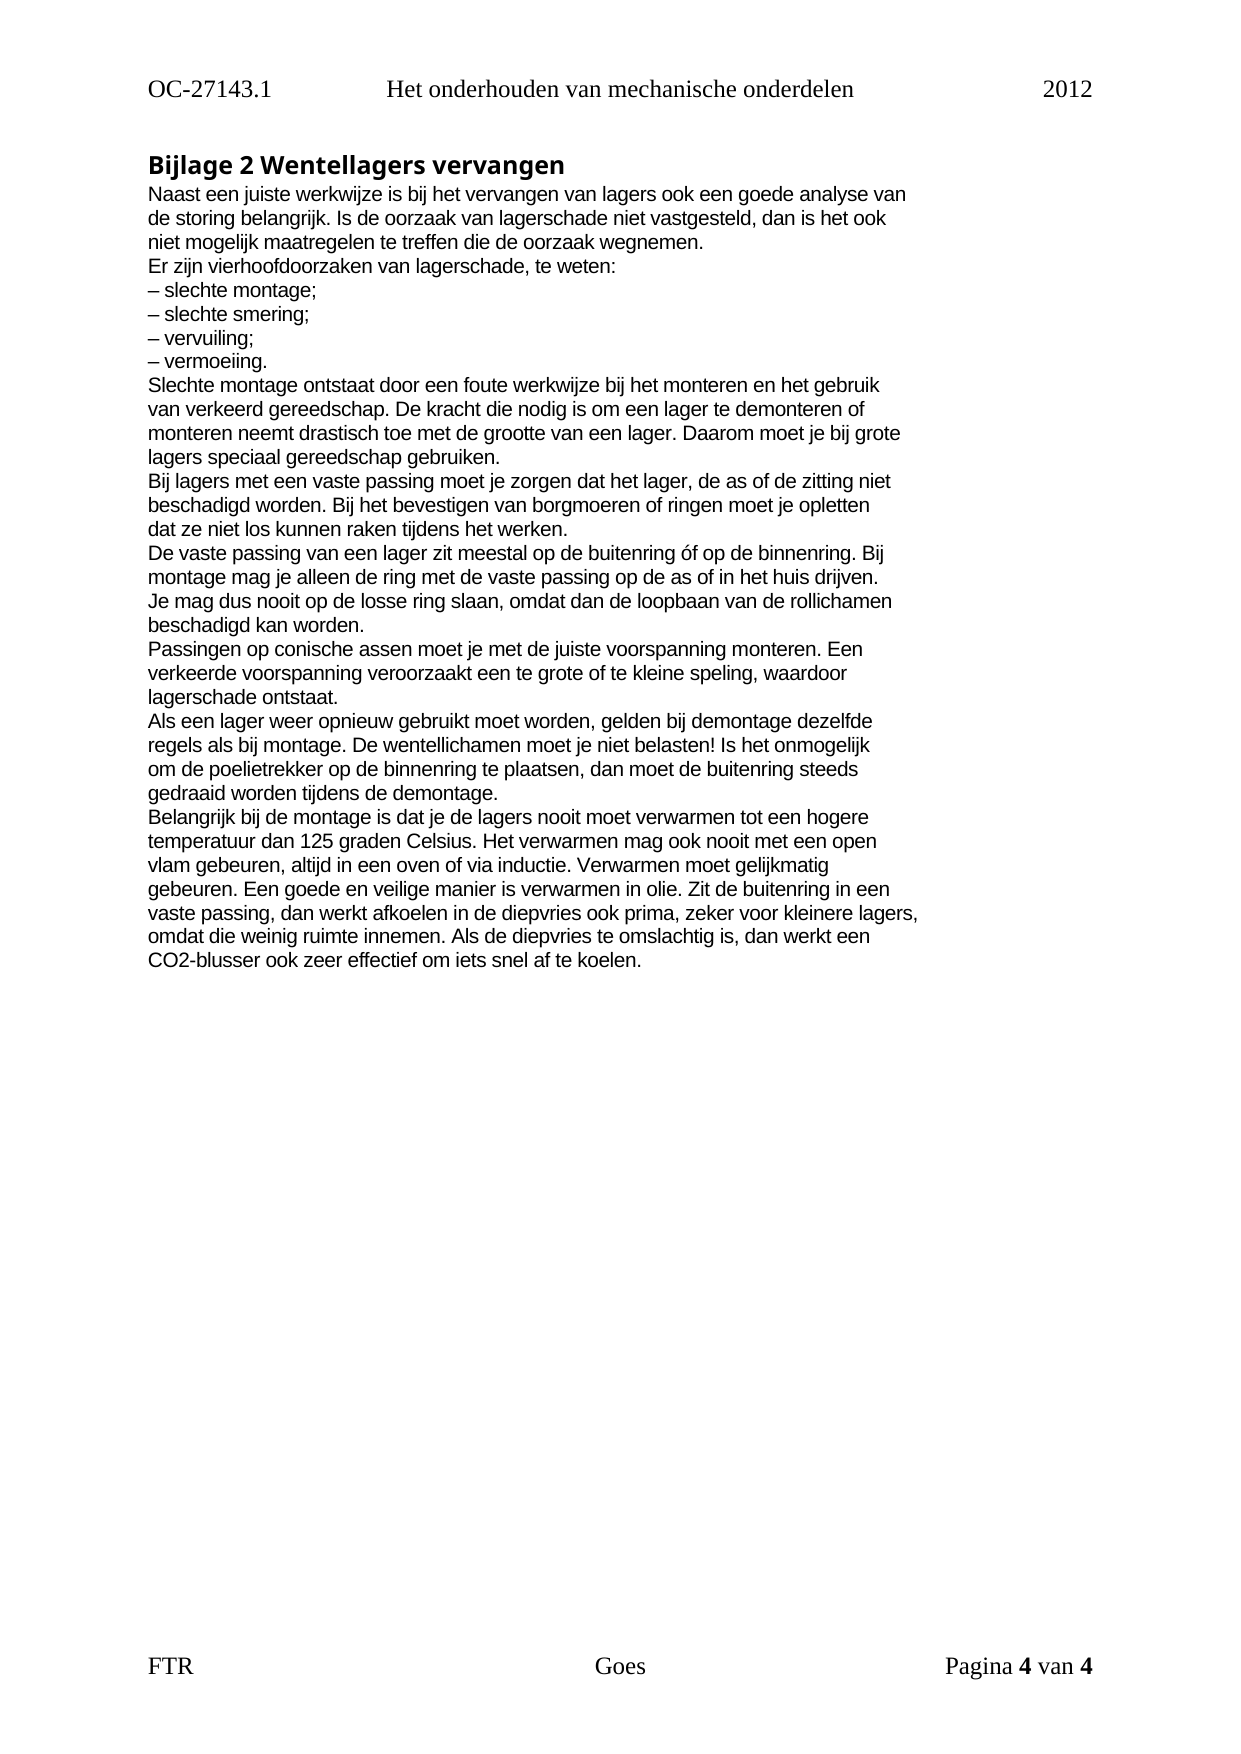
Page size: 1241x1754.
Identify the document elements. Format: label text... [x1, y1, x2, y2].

text lagers speciaal gereedschap gebruiken. [148, 445, 1093, 469]
text Bij lagers met een vaste passing moet je zorgen dat het lager, de as of de zitting niet [148, 469, 1093, 493]
text beschadigd kan worden. [148, 613, 1093, 637]
text gebeuren. Een goede en veilige manier is verwarmen in olie. Zit de buitenring in een [148, 876, 1093, 900]
text CO2-blusser ook zeer effectief om iets snel af te koelen. [148, 948, 1093, 972]
text lagerschade ontstaat. [148, 685, 1093, 709]
text Slechte montage ontstaat door een foute werkwijze bij het monteren en het gebruik [148, 373, 1093, 397]
text monteren neemt drastisch toe met de grootte van een lager. Daarom moet je bij grote [148, 421, 1093, 445]
text verkeerde voorspanning veroorzaakt een te grote of te kleine speling, waardoor [148, 661, 1093, 685]
text Je mag dus nooit op de losse ring slaan, omdat dan de loopbaan van de rollichamen [148, 589, 1093, 613]
text gedraaid worden tijdens de demontage. [148, 781, 1093, 804]
text – vermoeiing. [148, 349, 1093, 373]
text montage mag je alleen de ring met de vaste passing op de as of in het huis drijven. [148, 565, 1093, 589]
text – vervuiling; [148, 325, 1093, 349]
text Er zijn vierhoofdoorzaken van lagerschade, te weten: [148, 253, 1093, 277]
text vaste passing, dan werkt afkoelen in de diepvries ook prima, zeker voor kleinere lagers, [148, 900, 1093, 924]
text niet mogelijk maatregelen te treffen die de oorzaak wegnemen. [148, 229, 1093, 253]
text de storing belangrijk. Is de oorzaak van lagerschade niet vastgesteld, dan is het ook [148, 206, 1093, 229]
text omdat die weinig ruimte innemen. Als de diepvries te omslachtig is, dan werkt een [148, 924, 1093, 948]
text vlam gebeuren, altijd in een oven of via inductie. Verwarmen moet gelijkmatig [148, 852, 1093, 876]
text temperatuur dan 125 graden Celsius. Het verwarmen mag ook nooit met een open [148, 828, 1093, 852]
text – slechte smering; [148, 301, 1093, 325]
text van verkeerd gereedschap. De kracht die nodig is om een lager te demonteren of [148, 397, 1093, 421]
text Naast een juiste werkwijze is bij het vervangen van lagers ook een goede analyse van [148, 182, 1093, 206]
text regels als bij montage. De wentellichamen moet je niet belasten! Is het onmogelijk [148, 733, 1093, 757]
text om de poelietrekker op de binnenring te plaatsen, dan moet de buitenring steeds [148, 757, 1093, 781]
text Als een lager weer opnieuw gebruikt moet worden, gelden bij demontage dezelfde [148, 709, 1093, 733]
text – slechte montage; [148, 277, 1093, 301]
text Belangrijk bij de montage is dat je de lagers nooit moet verwarmen tot een hogere [148, 804, 1093, 828]
text De vaste passing van een lager zit meestal op de buitenring óf op de binnenring. Bij [148, 541, 1093, 565]
text beschadigd worden. Bij het bevestigen van borgmoeren of ringen moet je opletten [148, 493, 1093, 517]
text dat ze niet los kunnen raken tijdens het werken. [148, 517, 1093, 541]
text Passingen op conische assen moet je met de juiste voorspanning monteren. Een [148, 637, 1093, 661]
text Bijlage 2 Wentellagers vervangen [148, 148, 1093, 182]
